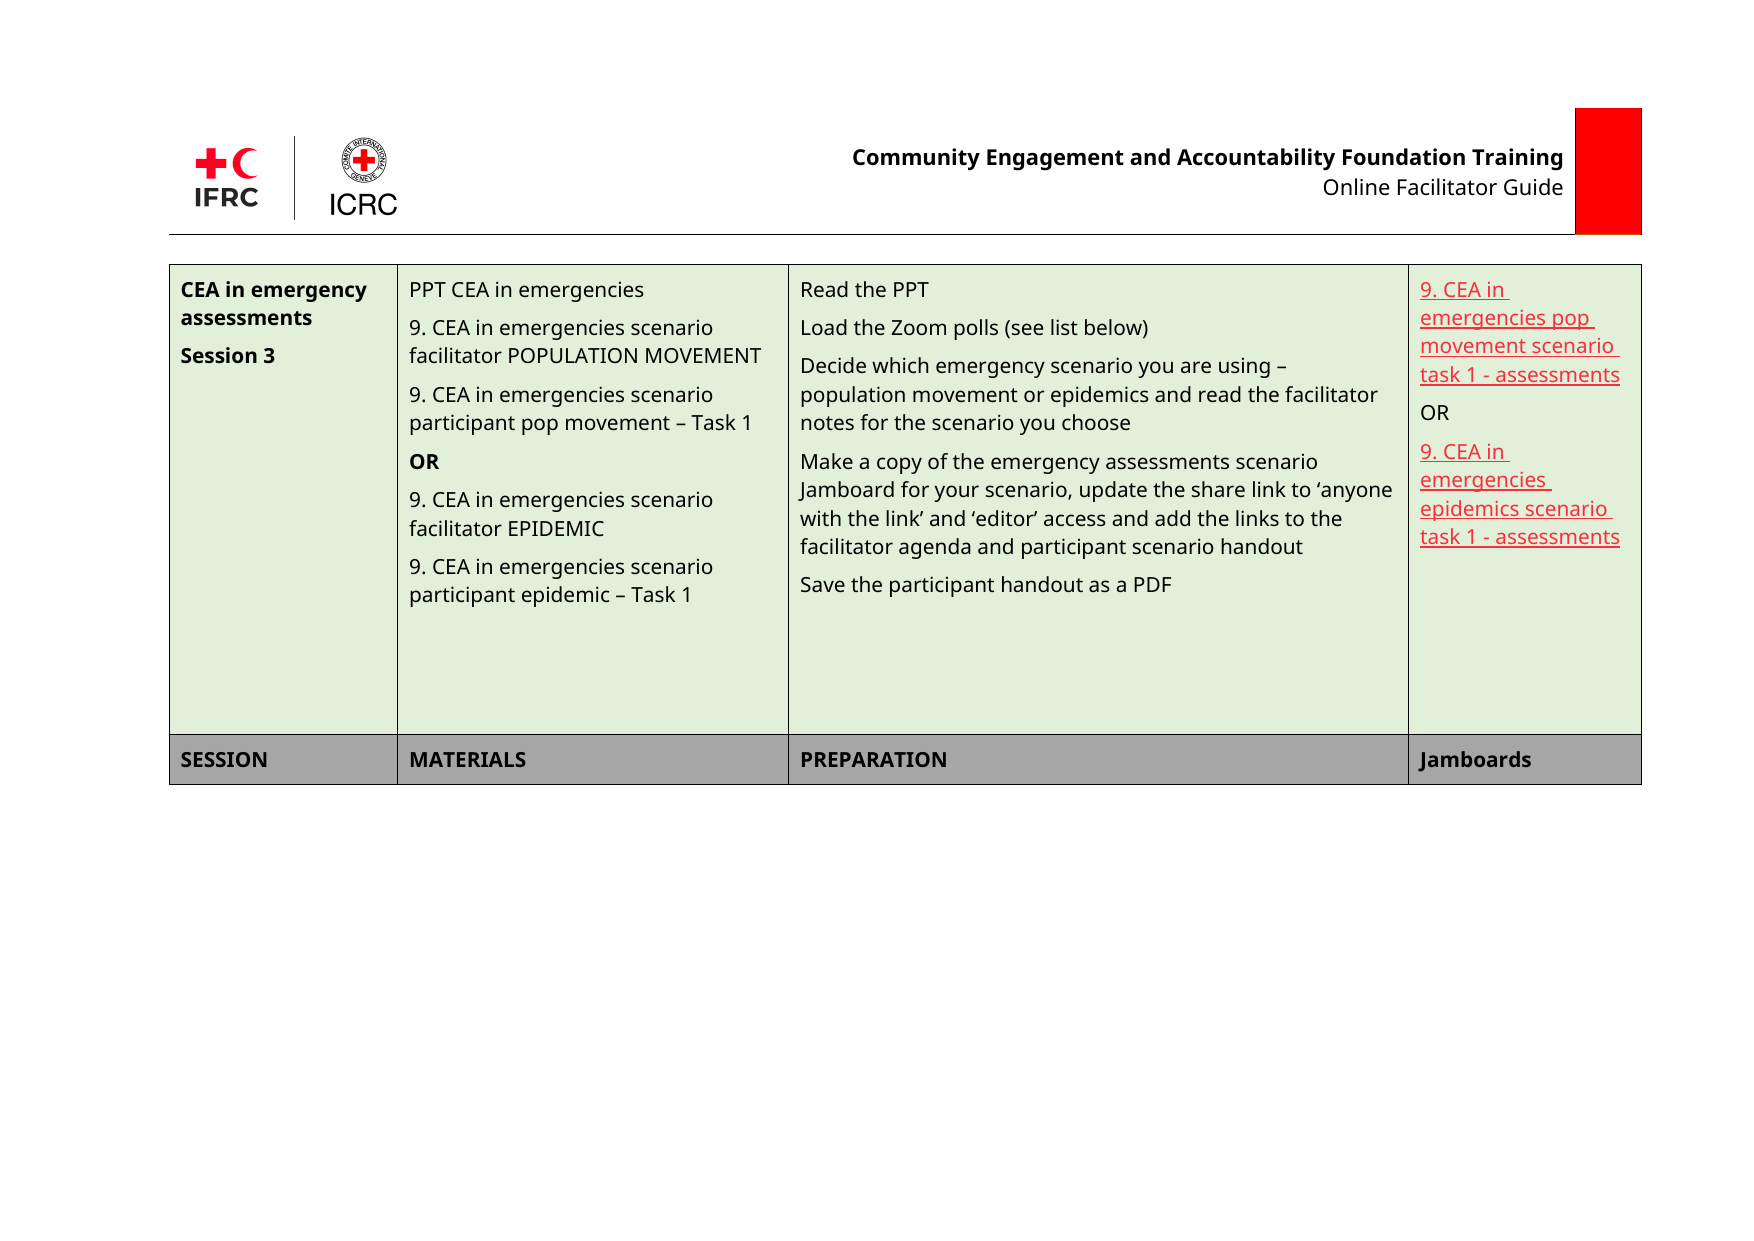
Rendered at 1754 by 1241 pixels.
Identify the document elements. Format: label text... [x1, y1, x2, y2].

table_cell SESSION [170, 735, 397, 784]
table_cell 9. CEA in emergencies pop movement scenario task 1 - assessments OR 9. CEA in emergencies epidemics scenario task 1 - assessments [1409, 265, 1641, 734]
table_cell Jamboards [1409, 735, 1641, 784]
table_cell Read the PPT Load the Zoom polls (see list below) Decide which emergency scenario you are using – population movement or epidemics and read the facilitator notes for the scenario you choose Make a copy of the emergency assessments scenario Jamboard for your scenario, update the share link to ‘anyone with the link’ and ‘editor’ access and add the links to the facilitator agenda and participant scenario handout Save the participant handout as a PDF [789, 265, 1408, 734]
picture [168, 109, 422, 234]
table_cell PREPARATION [789, 735, 1408, 784]
table_cell PPT CEA in emergencies 9. CEA in emergencies scenario facilitator POPULATION MOVEMENT 9. CEA in emergencies scenario participant pop movement – Task 1 OR 9. CEA in emergencies scenario facilitator EPIDEMIC 9. CEA in emergencies scenario participant epidemic – Task 1 [398, 265, 788, 734]
table_cell MATERIALS [398, 735, 788, 784]
table_cell CEA in emergency assessments Session 3 [170, 265, 397, 734]
